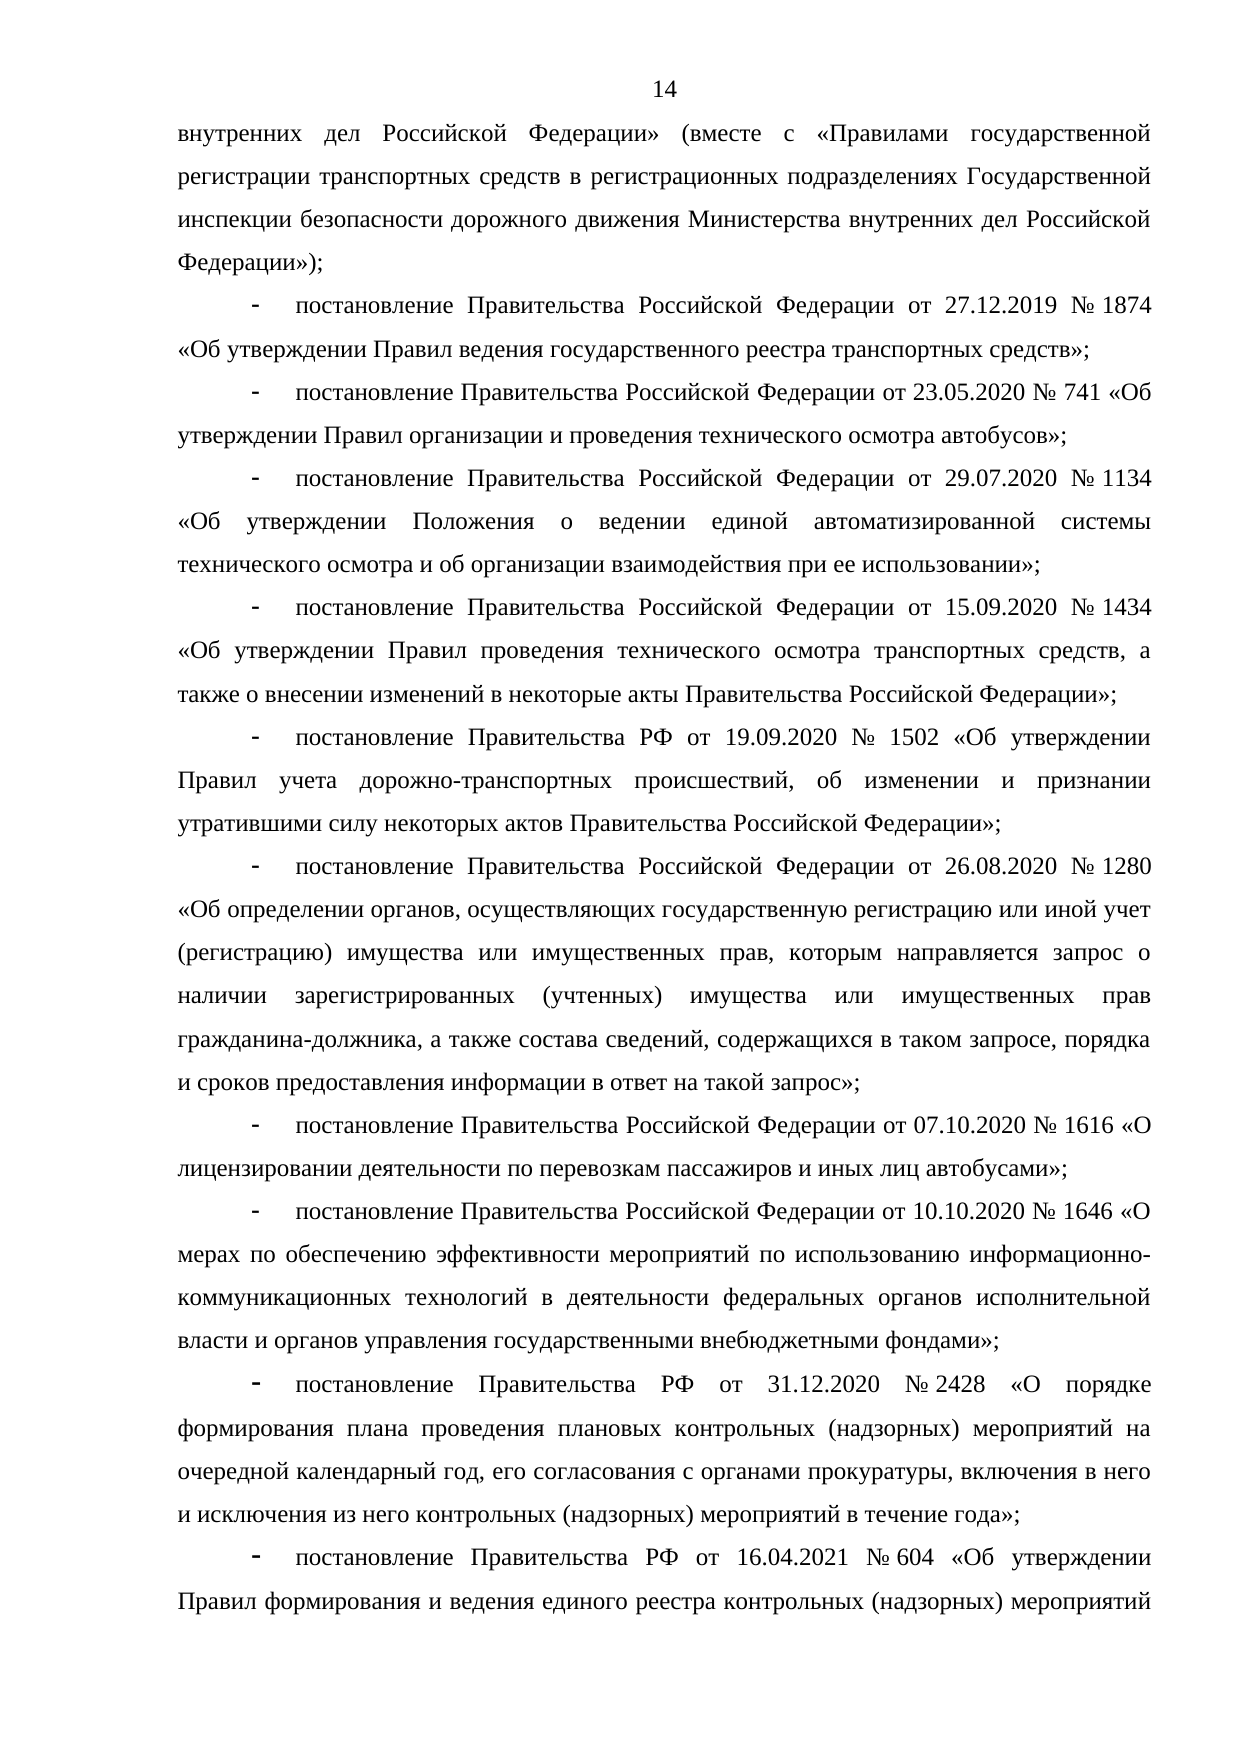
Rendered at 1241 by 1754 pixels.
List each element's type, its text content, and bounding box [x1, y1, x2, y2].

list постановление Правительства Российской Федерации от 23.05.2020 № 741 «Об утверждении Правил организации и проведения технического осмотра автобусов»; [177, 377, 1152, 449]
list постановление Правительства Российской Федерации от 07.10.2020 № 1616 «О лицензировании деятельности по перевозкам пассажиров и иных лиц автобусами»; [177, 1110, 1152, 1182]
list постановление Правительства Российской Федерации от 15.09.2020 № 1434 «Об утверждении Правил проведения технического осмотра транспортных средств, а также о внесении изменений в некоторые акты Правительства Российской Федерации»; [177, 592, 1152, 707]
list постановление Правительства РФ от 31.12.2020 № 2428 «О порядке формирования плана проведения плановых контрольных (надзорных) мероприятий на очередной календарный год, его согласования с органами прокуратуры, включения в него и исключения из него контрольных (надзорных) мероприятий в течение года»; [177, 1369, 1152, 1528]
list постановление Правительства Российской Федерации от 26.08.2020 № 1280 «Об определении органов, осуществляющих государственную регистрацию или иной учет (регистрацию) имущества или имущественных прав, которым направляется запрос о наличии зарегистрированных (учтенных) имущества или имущественных прав гражданина-должника, а также состава сведений, содержащихся в таком запросе, порядка и сроков предоставления информации в ответ на такой запрос»; [177, 851, 1152, 1096]
list постановление Правительства РФ от 19.09.2020 № 1502 «Об утверждении Правил учета дорожно-транспортных происшествий, об изменении и признании утратившими силу некоторых актов Правительства Российской Федерации»; [177, 722, 1152, 837]
list постановление Правительства Российской Федерации от 10.10.2020 № 1646 «О мерах по обеспечению эффективности мероприятий по использованию информационно-коммуникационных технологий в деятельности федеральных органов исполнительной власти и органов управления государственными внебюджетными фондами»; [177, 1196, 1152, 1354]
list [177, 1542, 1152, 1615]
list постановление Правительства Российской Федерации от 27.12.2019 № 1874 «Об утверждении Правил ведения государственного реестра транспортных средств»; [177, 291, 1152, 362]
list постановление Правительства Российской Федерации от 29.07.2020 № 1134 «Об утверждении Положения о ведении единой автоматизированной системы технического осмотра и об организации взаимодействия при ее использовании»; [177, 463, 1152, 578]
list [177, 118, 1152, 276]
